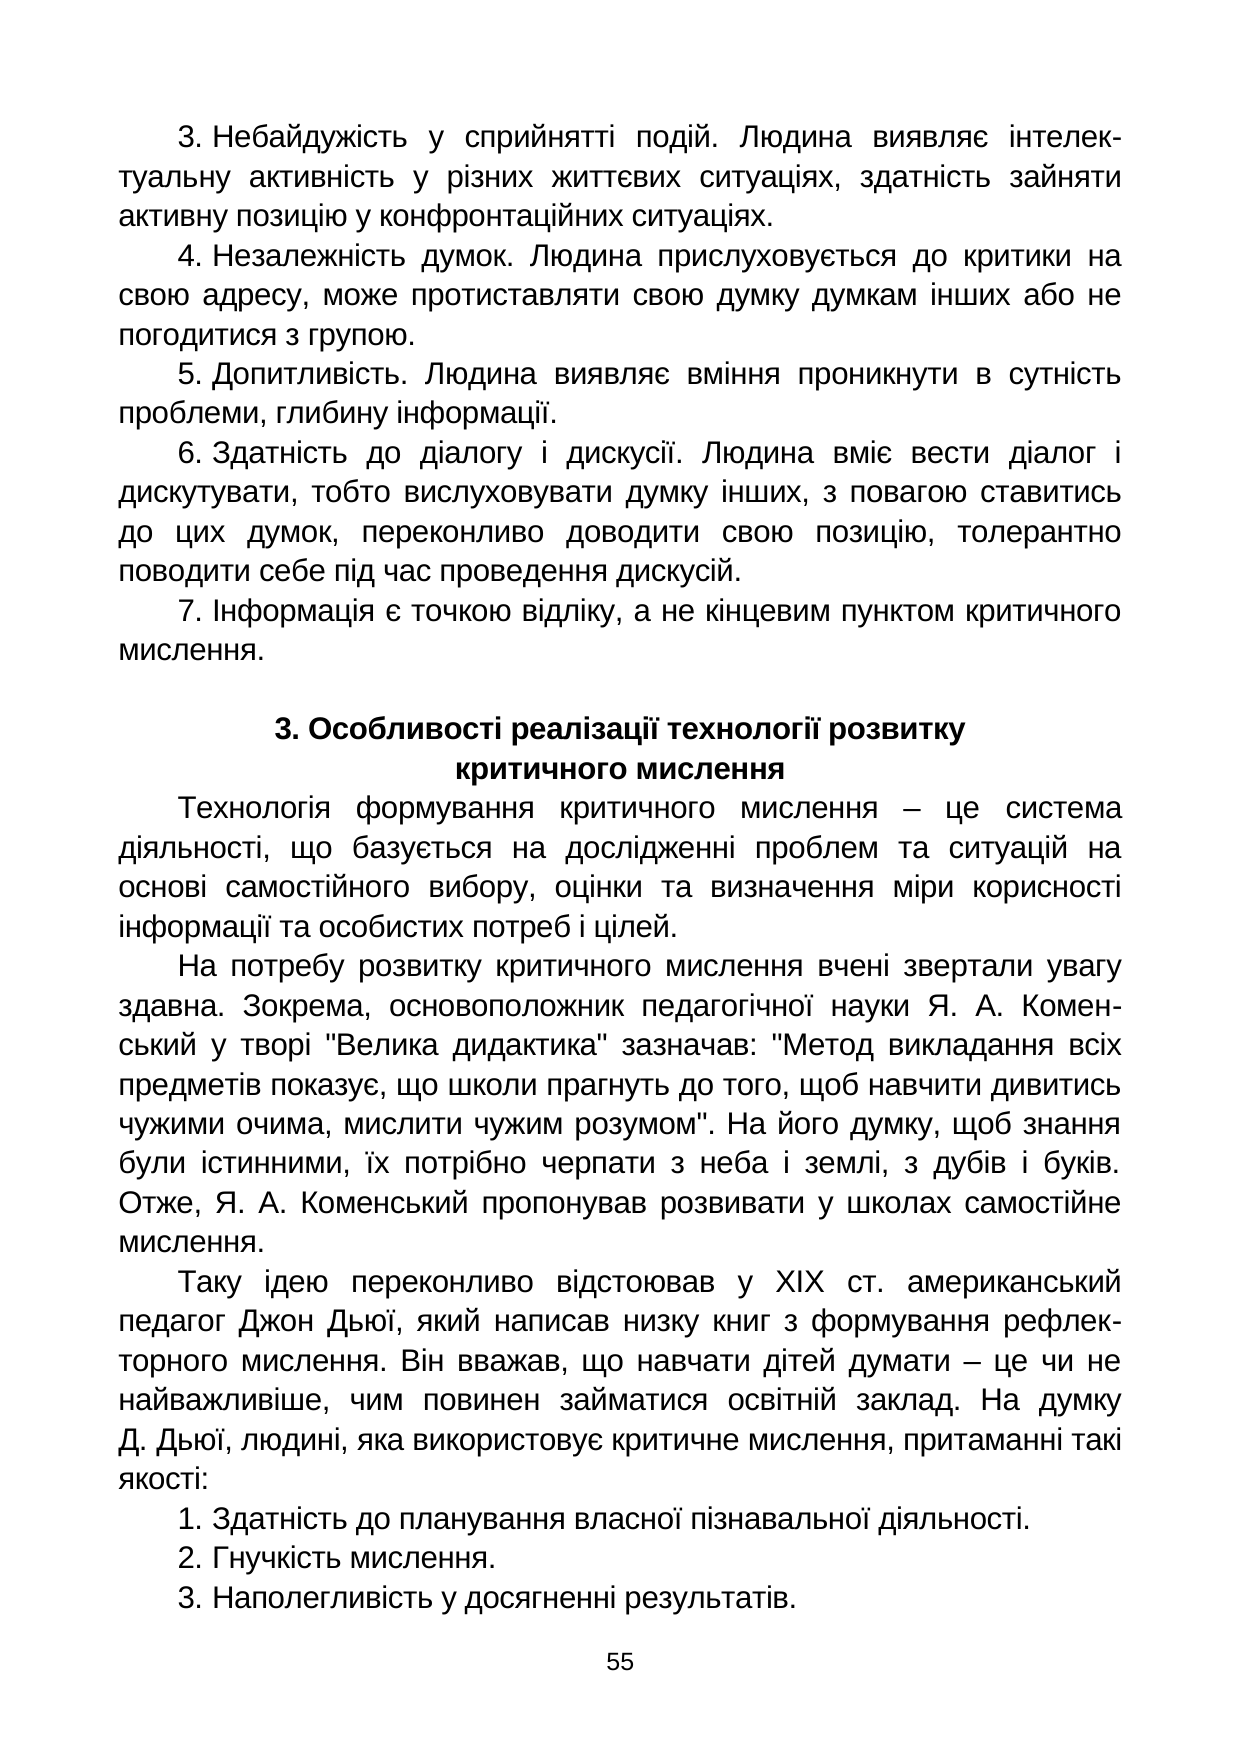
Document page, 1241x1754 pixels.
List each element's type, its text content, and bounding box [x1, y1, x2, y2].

list Незалежність думок. Людина прислуховується до критики на свою адресу, може протиставляти свою думку думкам інших або не погодитися з групою. [118, 237, 1122, 351]
text На потребу розвитку критичного мислення вчені звертали увагу здавна. Зокрема, основоположник педагогічної науки Я. А. Коменський у творі "Велика дидактика" зазначав: "Метод викладання всіх предметів показує, що школи прагнуть до того, щоб навчити дивитись чужими очима, мислити чужим розумом". На його думку, щоб знання були істинними, їх потрібно черпати з неба і землі, з дубів і буків. Отже, Я. А. Коменський пропонував розвивати у школах самостійне мислення. [118, 947, 1122, 1259]
list Інформація є точкою відліку, а не кінцевим пунктом критичного мислення. [118, 592, 1122, 667]
list Здатність до діалогу і дискусії. Людина вміє вести діалог і дискутувати, тобто вислуховувати думку інших, з повагою ставитись до цих думок, переконливо доводити свою позицію, толерантно поводити себе під час проведення дискусій. [118, 434, 1122, 588]
list Допитливість. Людина виявляє вміння проникнути в сутність проблеми, глибину інформації. [118, 355, 1122, 430]
text 3. Особливості реалізації технології розвитку [118, 710, 1122, 746]
text Технологія формування критичного мислення – це система діяльності, що базується на дослідженні проблем та ситуацій на основі самостійного вибору, оцінки та визначення міри корисності інформації та особистих потреб і цілей. [118, 789, 1122, 944]
text Таку ідею переконливо відстоював у ХІХ ст. американський педагог Джон Дьюї, який написав низку книг з формування рефлекторного мислення. Він вважав, що навчати дітей думати – це чи не найважливіше, чим повинен займатися освітній заклад. На думку Д. Дьюї, людині, яка використовує критичне мислення, притаманні такі якості: [118, 1263, 1122, 1496]
list Здатність до планування власної пізнавальної діяльності. [118, 1500, 1122, 1536]
text критичного мислення [118, 750, 1122, 786]
list Небайдужість у сприйнятті подій. Людина виявляє інтелектуальну активність у різних життєвих ситуаціях, здатність зайняти активну позицію у конфронтаційних ситуаціях. [118, 118, 1122, 233]
list Наполегливість у досягненні результатів. [118, 1579, 1122, 1615]
list Гнучкість мислення. [118, 1539, 1122, 1575]
